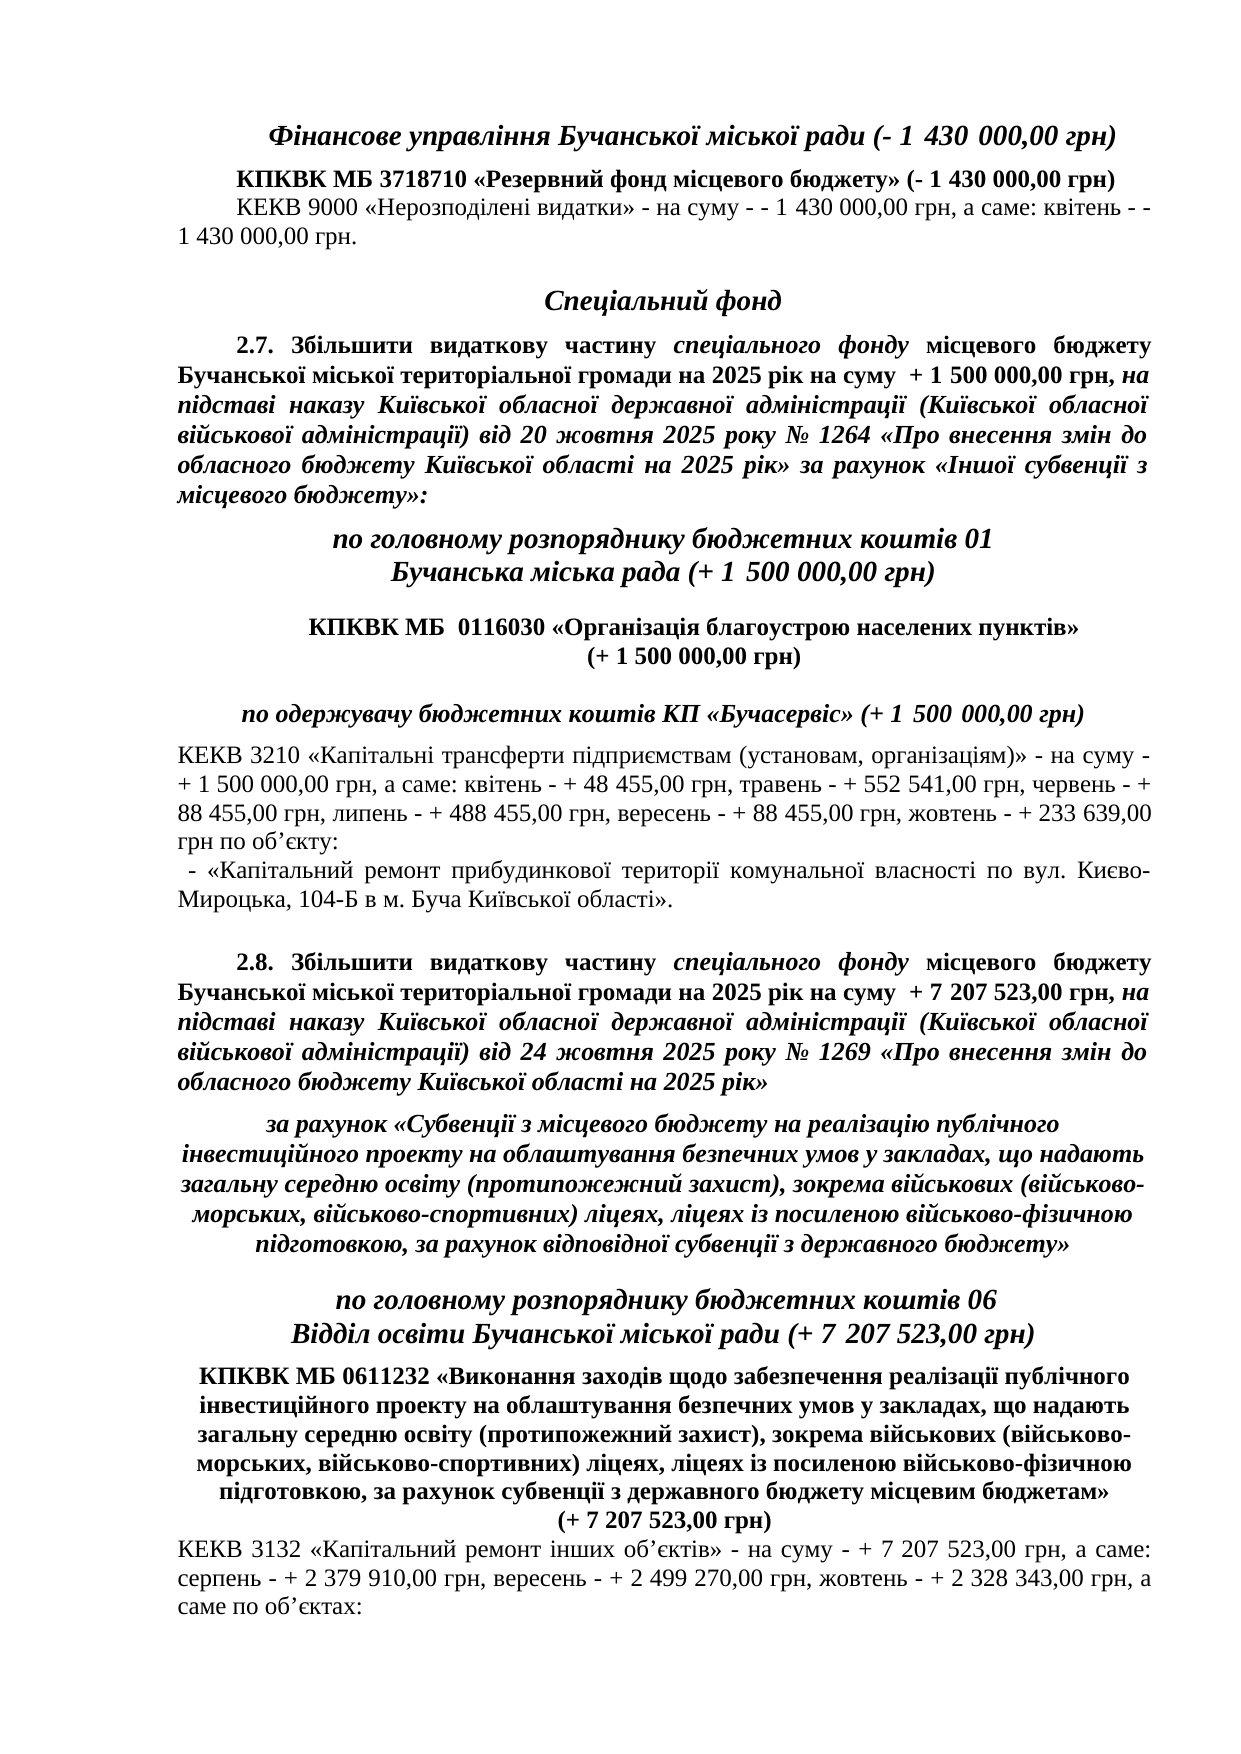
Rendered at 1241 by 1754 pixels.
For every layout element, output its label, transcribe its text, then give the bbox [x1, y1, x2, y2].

text по головному розпоряднику бюджетних коштів 01 [177, 521, 1152, 554]
text КЕКВ 3210 «Капітальні трансферти підприємствам (установам, організаціям)» - на суму - + 1 500 000,00 грн, а саме: квітень - + 48 455,00 грн, травень - + 552 541,00 грн, червень - + 88 455,00 грн, липень - + 488 455,00 грн, вересень - + 88 455,00 грн, жовтень - + 233 639,00 грн по об’єкту: [177, 740, 1152, 855]
text (+ 1 500 000,00 грн) [177, 641, 1152, 669]
text по головному розпоряднику бюджетних коштів 06 [177, 1282, 1152, 1316]
text - «Капітальний ремонт прибудинкової території комунальної власності по вул. Києво-Мироцька, 104-Б в м. Буча Київської області». [177, 855, 1152, 913]
text КЕКВ 3132 «Капітальний ремонт інших об’єктів» - на суму - + 7 207 523,00 грн, а саме: серпень - + 2 379 910,00 грн, вересень - + 2 499 270,00 грн, жовтень - + 2 328 343,00 грн, а саме по об’єктах: [177, 1534, 1152, 1620]
text КПКВК МБ 0116030 «Організація благоустрою населених пунктів» [177, 612, 1152, 641]
text Спеціальний фонд [177, 283, 1152, 317]
text 2.7. Збільшити видаткову частину спеціального фонду місцевого бюджету Бучанської міської територіальної громади на 2025 рік на суму + 1 500 000,00 грн, на підставі наказу Київської обласної державної адміністрації (Київської обласної військової адміністрації) від 20 жовтня 2025 року № 1264 «Про внесення змін до обласного бюджету Київської області на 2025 рік» за рахунок «Іншої субвенції з місцевого бюджету»: [177, 329, 1152, 509]
text Фінансове управління Бучанської міської ради (- 1 430 000,00 грн) [177, 118, 1152, 152]
text Бучанська міська рада (+ 1 500 000,00 грн) [177, 554, 1152, 588]
text КЕКВ 9000 «Нерозподілені видатки» - на суму - - 1 430 000,00 грн, а саме: квітень - - 1 430 000,00 грн. [177, 192, 1152, 250]
text КПКВК МБ 3718710 «Резервний фонд місцевого бюджету» (- 1 430 000,00 грн) [177, 164, 1152, 192]
text (+ 7 207 523,00 грн) [177, 1505, 1152, 1534]
text Відділ освіти Бучанської міської ради (+ 7 207 523,00 грн) [177, 1316, 1152, 1349]
text КПКВК МБ 0611232 «Виконання заходів щодо забезпечення реалізації публічного інвестиційного проекту на облаштування безпечних умов у закладах, що надають загальну середню освіту (протипожежний захист), зокрема військових (військово-морських, військово-спортивних) ліцеях, ліцеях із посиленою військово-фізичною підготовкою, за рахунок субвенції з державного бюджету місцевим бюджетам» [177, 1361, 1152, 1505]
text по одержувачу бюджетних коштів КП «Бучасервіс» (+ 1 500 000,00 грн) [177, 698, 1152, 728]
text 2.8. Збільшити видаткову частину спеціального фонду місцевого бюджету Бучанської міської територіальної громади на 2025 рік на суму + 7 207 523,00 грн, на підставі наказу Київської обласної державної адміністрації (Київської обласної військової адміністрації) від 24 жовтня 2025 року № 1269 «Про внесення змін до обласного бюджету Київської області на 2025 рік» [177, 946, 1152, 1096]
text за рахунок «Субвенції з місцевого бюджету на реалізацію публічного інвестиційного проекту на облаштування безпечних умов у закладах, що надають загальну середню освіту (протипожежний захист), зокрема військових (військово-морських, військово-спортивних) ліцеях, ліцеях із посиленою військово-фізичною підготовкою, за рахунок відповідної субвенції з державного бюджету» [177, 1108, 1152, 1258]
